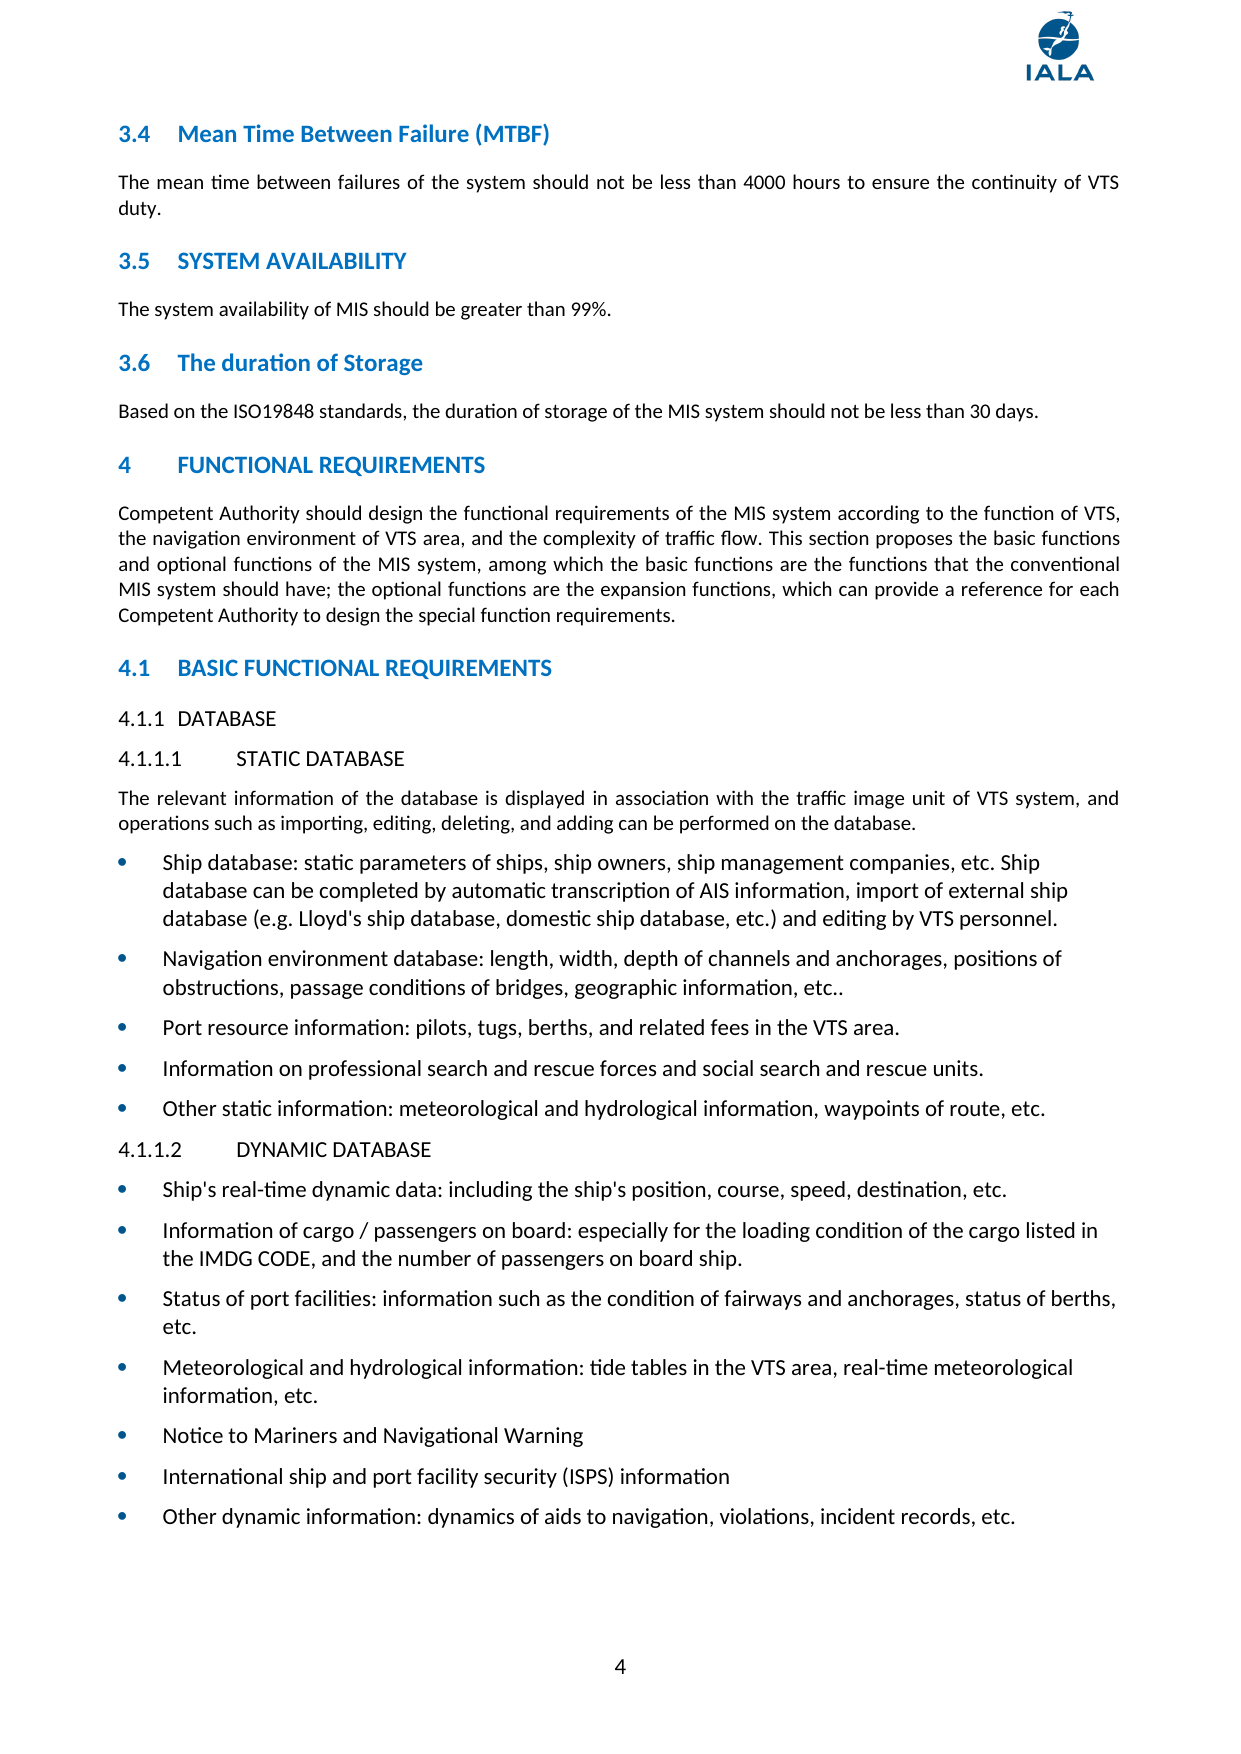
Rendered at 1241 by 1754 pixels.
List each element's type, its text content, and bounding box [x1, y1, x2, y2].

subtitle STATIC DATABASE [118, 744, 1019, 772]
subtitle SYSTEM AVAILABILITY [118, 245, 1048, 276]
list Meteorological and hydrological information: tide tables in the VTS area, real-time meteorological information, etc. [118, 1353, 1122, 1409]
subtitle DYNAMIC DATABASE [118, 1135, 1019, 1163]
subtitle FUNCTIONAL REQUIREMENTS [118, 449, 1122, 479]
subtitle The duration of Storage [118, 347, 1048, 378]
subtitle BASIC FUNCTIONAL REQUIREMENTS [118, 652, 1048, 683]
text The system availability of MIS should be greater than 99%. [118, 297, 1122, 322]
list Navigation environment database: length, width, depth of channels and anchorages, positions of obstructions, passage conditions of bridges, geographic information, etc.. [118, 944, 1122, 1001]
list Notice to Mariners and Navigational Warning [118, 1421, 1122, 1449]
list Ship's real-time dynamic data: including the ship's position, course, speed, destination, etc. [118, 1175, 1122, 1203]
list Port resource information: pilots, tugs, berths, and related fees in the VTS area. [118, 1013, 1122, 1041]
subtitle DATABASE [118, 704, 1033, 732]
picture [1011, 3, 1106, 96]
list Other static information: meteorological and hydrological information, waypoints of route, etc. [118, 1094, 1122, 1122]
subtitle Mean Time Between Failure (MTBF) [118, 118, 1048, 149]
text The mean time between failures of the system should not be less than 4000 hours to ensure the continuity of VTS duty. [118, 169, 1122, 220]
text Based on the ISO19848 standards, the duration of storage of the MIS system should not be less than 30 days. [118, 398, 1122, 424]
list Ship database: static parameters of ships, ship owners, ship management companies, etc. Ship database can be completed by automatic transcription of AIS information, import of external ship database (e.g. Lloyd's ship database, domestic ship database, etc.) and editing by VTS personnel. [118, 848, 1122, 932]
list Other dynamic information: dynamics of aids to navigation, violations, incident records, etc. [118, 1502, 1122, 1530]
text The relevant information of the database is displayed in association with the traffic image unit of VTS system, and operations such as importing, editing, deleting, and adding can be performed on the database. [118, 785, 1122, 836]
list Information of cargo / passengers on board: especially for the loading condition of the cargo listed in the IMDG CODE, and the number of passengers on board ship. [118, 1216, 1122, 1272]
text Competent Authority should design the functional requirements of the MIS system according to the function of VTS, the navigation environment of VTS area, and the complexity of traffic flow. This section proposes the basic functions and optional functions of the MIS system, among which the basic functions are the functions that the conventional MIS system should have; the optional functions are the expansion functions, which can provide a reference for each Competent Authority to design the special function requirements. [118, 500, 1122, 627]
list Information on professional search and rescue forces and social search and rescue units. [118, 1054, 1122, 1082]
list Status of port facilities: information such as the condition of fairways and anchorages, status of berths, etc. [118, 1284, 1122, 1340]
list International ship and port facility security (ISPS) information [118, 1462, 1122, 1490]
